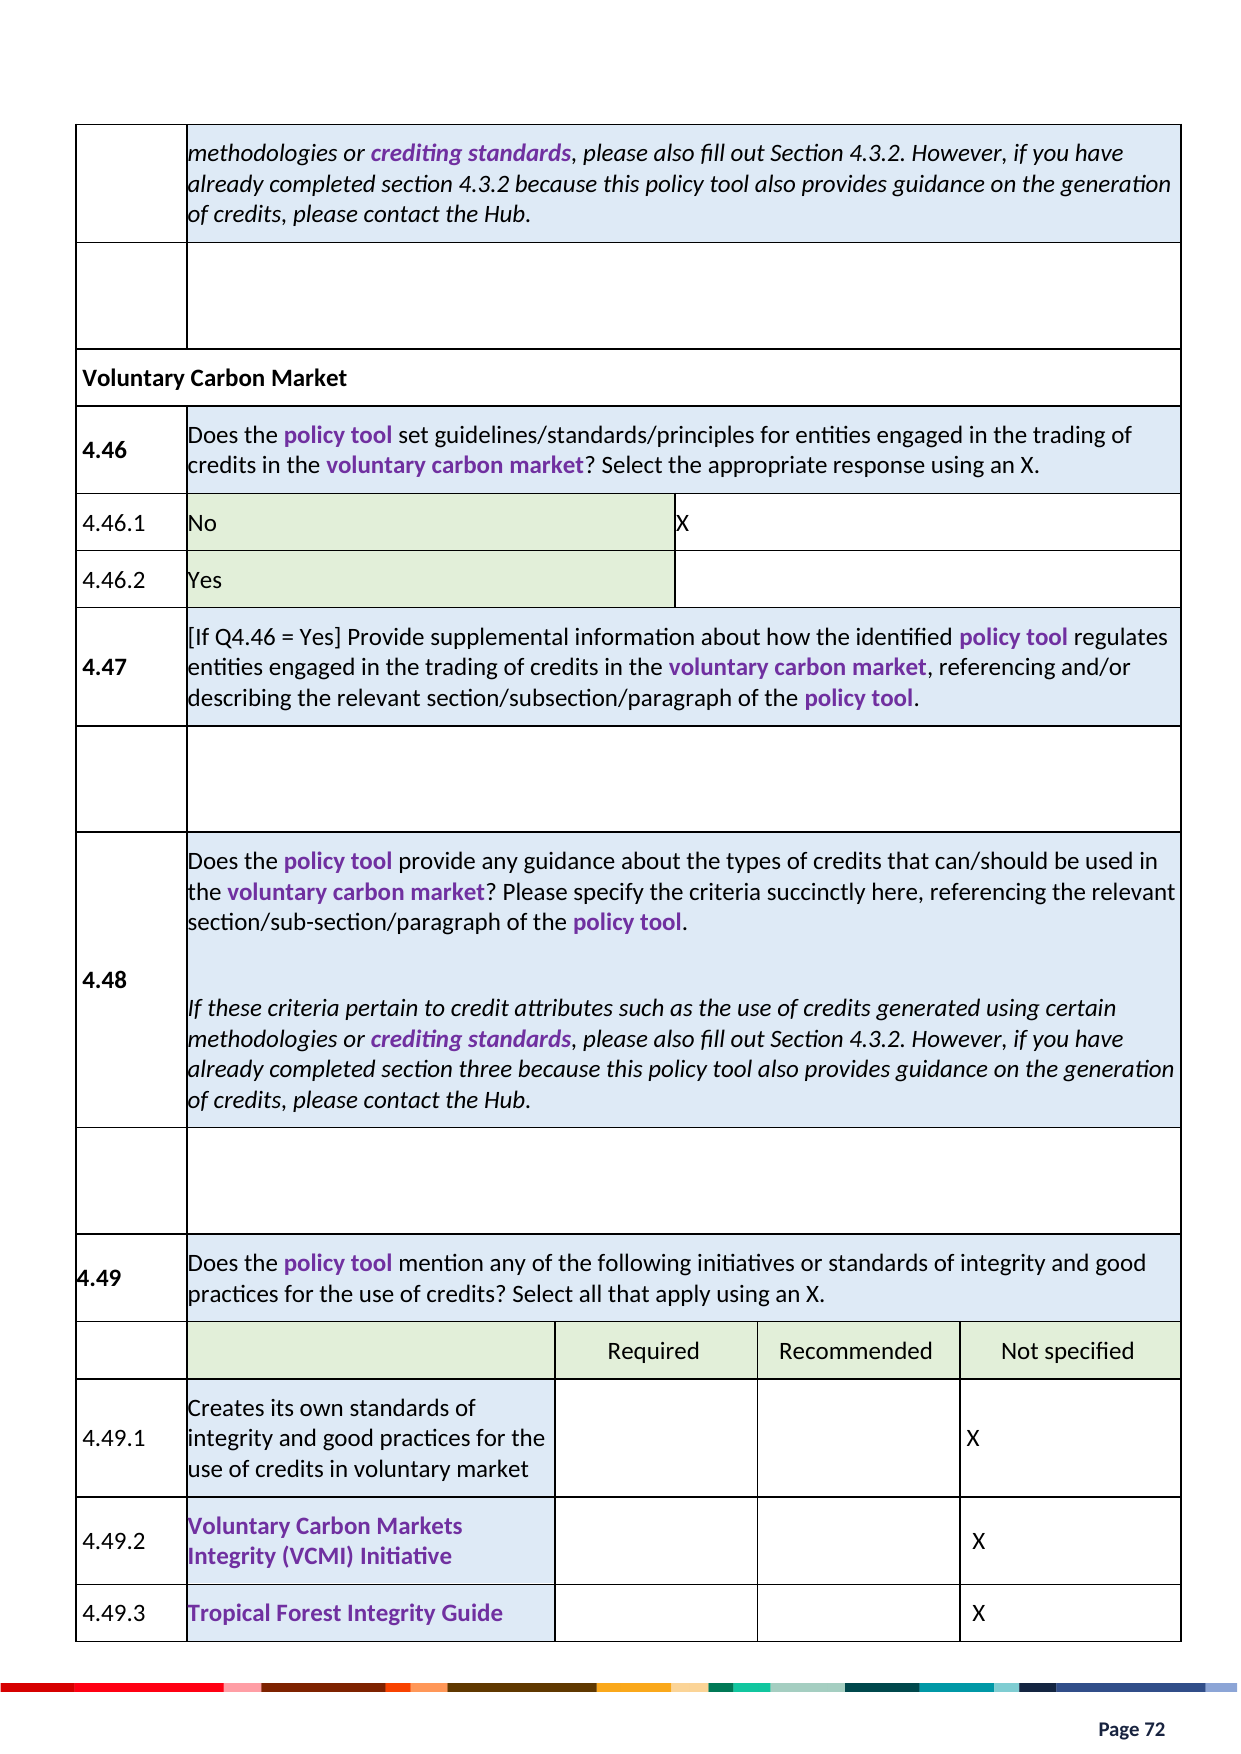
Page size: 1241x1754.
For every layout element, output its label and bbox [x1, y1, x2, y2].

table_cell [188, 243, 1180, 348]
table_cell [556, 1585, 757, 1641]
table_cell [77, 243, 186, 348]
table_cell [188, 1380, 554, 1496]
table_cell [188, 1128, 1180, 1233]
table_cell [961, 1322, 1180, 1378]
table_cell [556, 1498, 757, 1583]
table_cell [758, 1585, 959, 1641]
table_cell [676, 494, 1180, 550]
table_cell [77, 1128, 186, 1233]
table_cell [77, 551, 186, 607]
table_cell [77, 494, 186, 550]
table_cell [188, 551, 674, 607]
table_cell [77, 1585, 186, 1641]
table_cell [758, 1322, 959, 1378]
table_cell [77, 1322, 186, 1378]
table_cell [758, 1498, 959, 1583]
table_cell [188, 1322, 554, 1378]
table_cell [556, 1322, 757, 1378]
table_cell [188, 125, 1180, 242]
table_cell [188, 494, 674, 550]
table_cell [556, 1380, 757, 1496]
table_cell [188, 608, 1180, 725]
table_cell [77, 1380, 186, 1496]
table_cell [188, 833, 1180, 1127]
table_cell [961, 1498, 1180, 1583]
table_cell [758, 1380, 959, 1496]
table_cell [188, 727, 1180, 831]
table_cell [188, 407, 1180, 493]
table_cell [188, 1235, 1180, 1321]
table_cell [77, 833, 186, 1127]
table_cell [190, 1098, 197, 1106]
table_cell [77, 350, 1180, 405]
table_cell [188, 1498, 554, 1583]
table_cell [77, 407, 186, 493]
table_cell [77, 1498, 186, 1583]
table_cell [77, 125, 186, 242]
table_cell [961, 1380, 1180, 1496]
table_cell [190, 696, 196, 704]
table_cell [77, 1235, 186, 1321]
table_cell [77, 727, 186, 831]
picture [0, 1683, 1236, 1692]
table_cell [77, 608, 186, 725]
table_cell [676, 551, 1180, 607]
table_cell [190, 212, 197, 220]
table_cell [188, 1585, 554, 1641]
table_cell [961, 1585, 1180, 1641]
